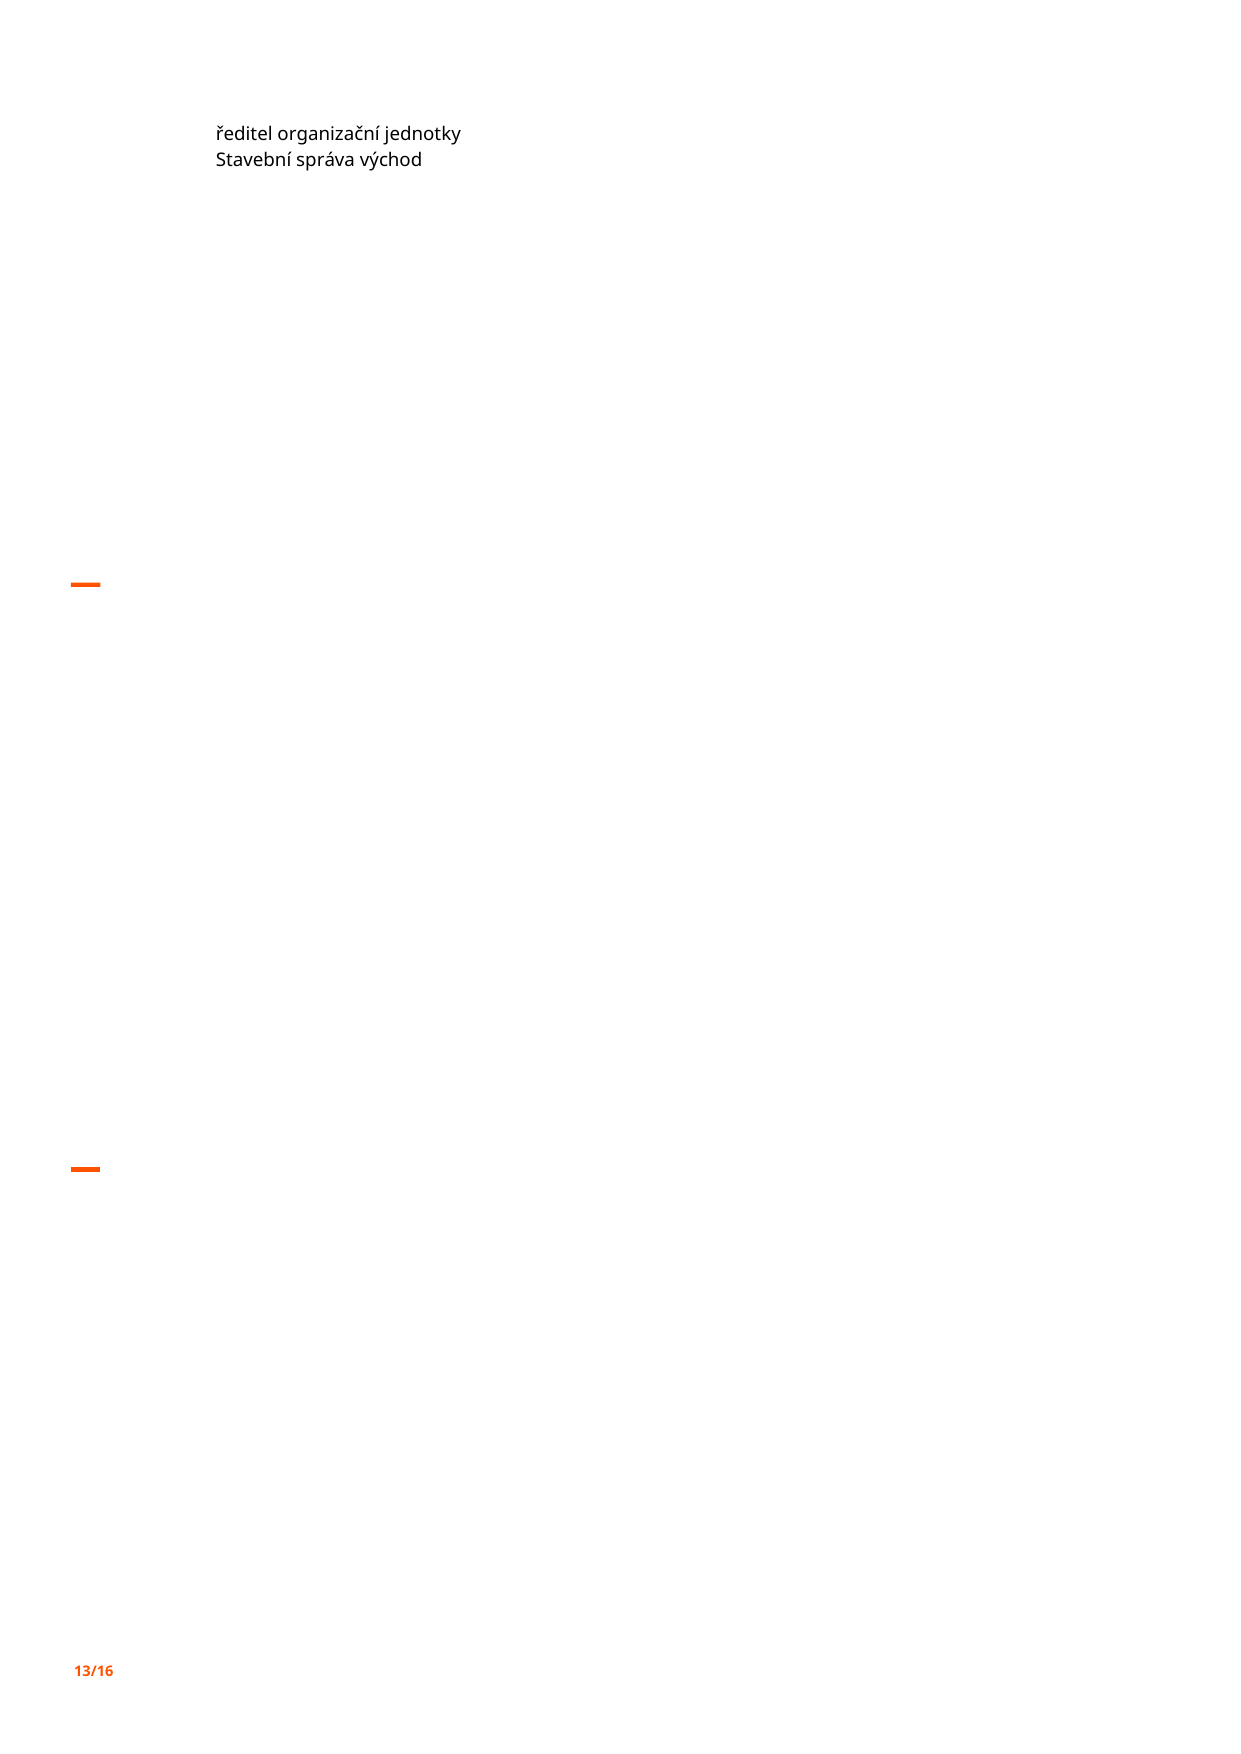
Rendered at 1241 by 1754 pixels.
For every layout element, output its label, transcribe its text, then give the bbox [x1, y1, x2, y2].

text Stavební správa východ [216, 146, 1122, 172]
text ředitel organizační jednotky [216, 121, 1122, 146]
